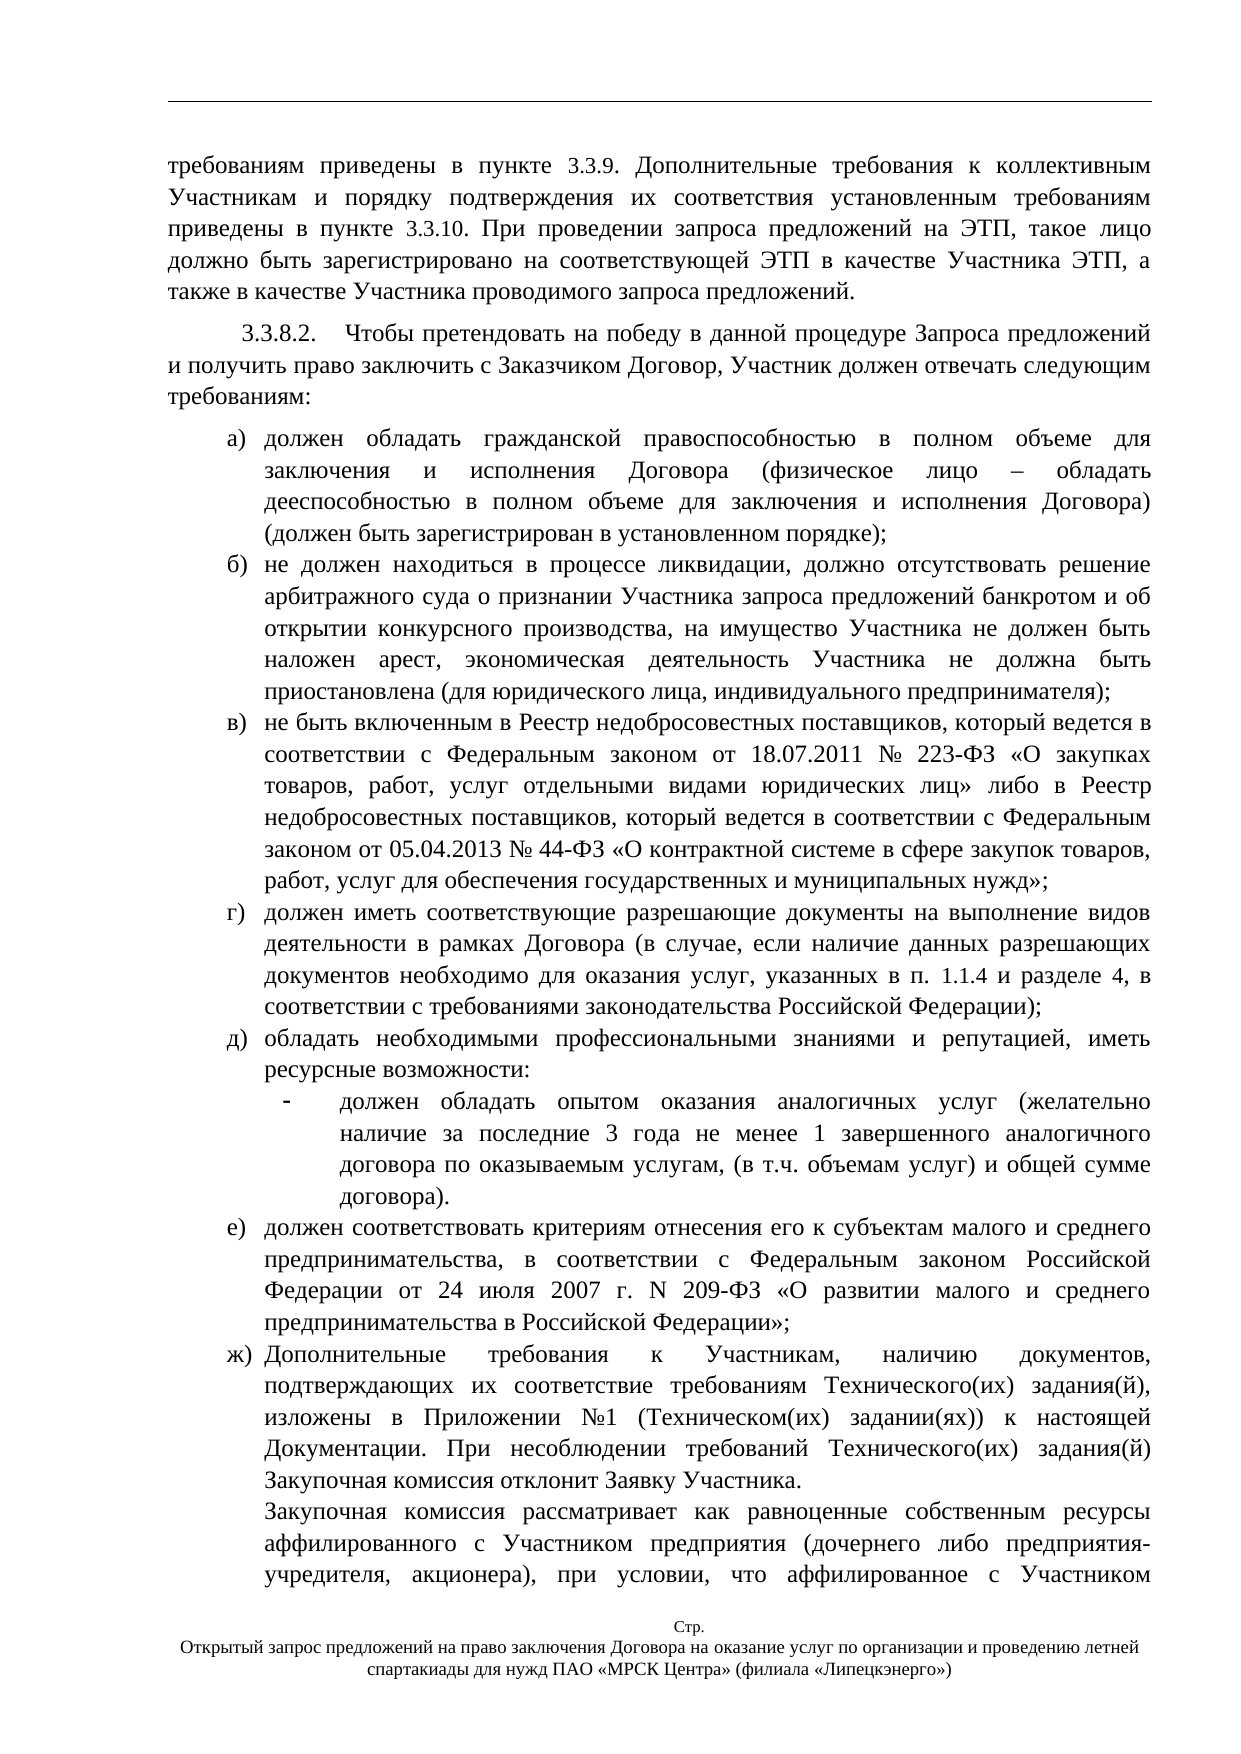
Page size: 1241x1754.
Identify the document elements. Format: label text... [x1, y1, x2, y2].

list Чтобы претендовать на победу в данной процедуре Запроса предложений и получить право заключить с Заказчиком Договор, Участник должен отвечать следующим требованиям: [168, 318, 1152, 410]
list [168, 150, 1152, 305]
list должен иметь соответствующие разрешающие документы на выполнение видов деятельности в рамках Договора (в случае, если наличие данных разрешающих документов необходимо для оказания услуг, указанных в п. 1.1.4 и разделе 4, в соответствии с требованиями законодательства Российской Федерации); [227, 897, 1152, 1020]
list не быть включенным в Реестр недобросовестных поставщиков, который ведется в соответствии с Федеральным законом от 18.07.2011 № 223-ФЗ «О закупках товаров, работ, услуг отдельными видами юридических лиц» либо в Реестр недобросовестных поставщиков, который ведется в соответствии с Федеральным законом от 05.04.2013 № 44-ФЗ «О контрактной системе в сфере закупок товаров, работ, услуг для обеспечения государственных и муниципальных нужд»; [227, 707, 1152, 894]
list обладать необходимыми профессиональными знаниями и репутацией, иметь ресурсные возможности: [227, 1023, 1152, 1083]
list Дополнительные требования к Участникам, наличию документов, подтверждающих их соответствие требованиям Технического(их) задания(й), изложены в Приложении №1 (Техническом(их) задании(ях)) к настоящей Документации. При несоблюдении требований Технического(их) задания(й) Закупочная комиссия отклонит Заявку Участника. [227, 1339, 1152, 1494]
list не должен находиться в процессе ликвидации, должно отсутствовать решение арбитражного суда о признании Участника запроса предложений банкротом и об открытии конкурсного производства, на имущество Участника не должен быть наложен арест, экономическая деятельность Участника не должна быть приостановлена (для юридического лица, индивидуального предпринимателя); [227, 549, 1152, 704]
list должен обладать гражданской правоспособностью в полном объеме для заключения и исполнения Договора (физическое лицо – обладать дееспособностью в полном объеме для заключения и исполнения Договора) (должен быть зарегистрирован в установленном порядке); [227, 423, 1152, 547]
list должен обладать опытом оказания аналогичных услуг (желательно наличие за последние 3 года не менее 1 завершенного аналогичного договора по оказываемым услугам, (в т.ч. объемам услуг) и общей сумме договора). [282, 1086, 1152, 1209]
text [264, 1496, 1152, 1588]
list должен соответствовать критериям отнесения его к субъектам малого и среднего предпринимательства, в соответствии с Федеральным законом Российской Федерации от 24 июля 2007 г. N 209-ФЗ «О развитии малого и среднего предпринимательства в Российской Федерации»; [227, 1212, 1152, 1336]
